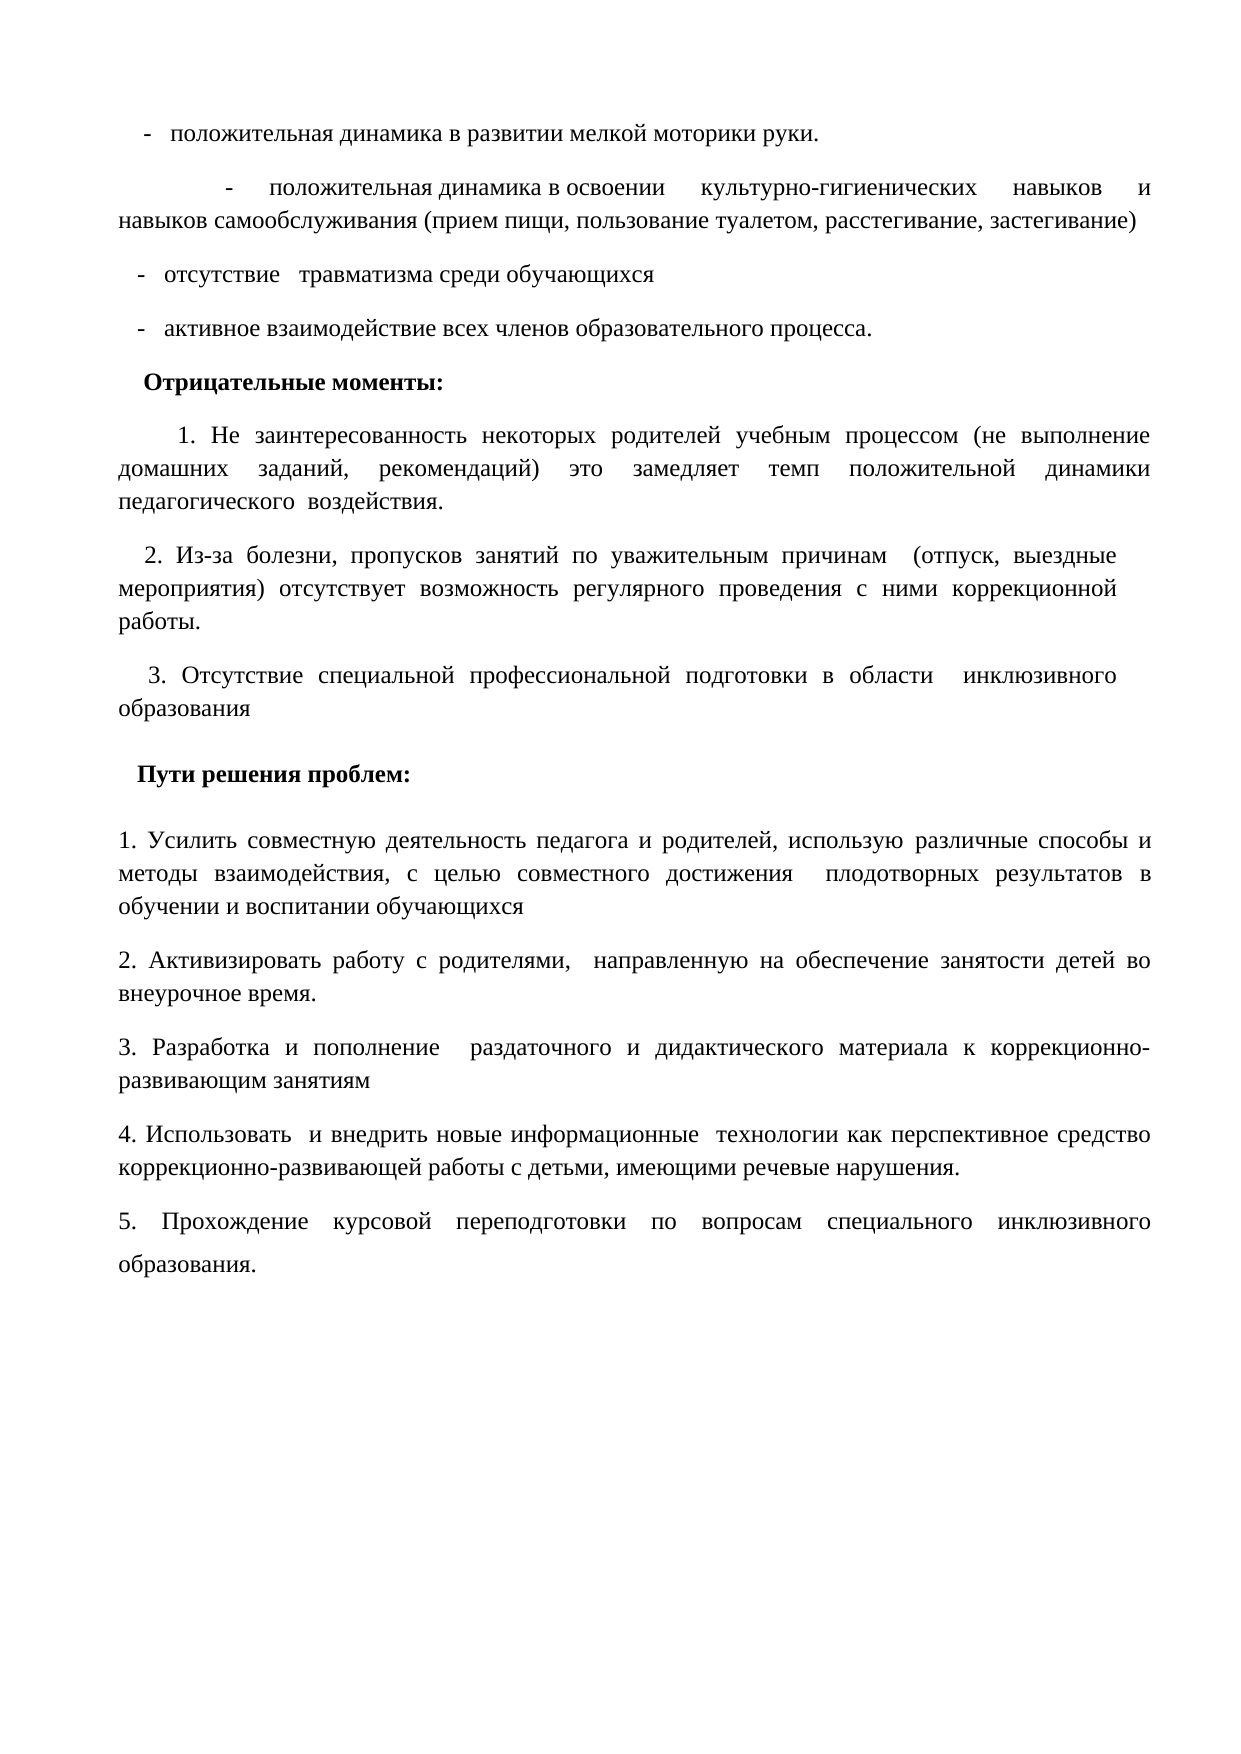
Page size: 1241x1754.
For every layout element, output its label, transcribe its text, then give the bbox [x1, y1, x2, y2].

text 2. Из-за болезни, пропусков занятий по уважительным причинам (отпуск, выездные мероприятия) отсутствует возможность регулярного проведения с ними коррекционной работы. [118, 540, 1118, 635]
list 1. Усилить совместную деятельность педагога и родителей, использую различные способы и методы взаимодействия, с целью совместного достижения плодотворных результатов в обучении и воспитании обучающихся [118, 825, 1152, 920]
text - отсутствие травматизма среди обучающихся [118, 259, 1152, 288]
text Отрицательные моменты: [118, 367, 1152, 395]
text 2. Активизировать работу с родителями, направленную на обеспечение занятости детей во внеурочное время. [118, 945, 1152, 1007]
text - активное взаимодействие всех членов образовательного процесса. [118, 313, 1152, 341]
text - положительная динамика в развитии мелкой моторики руки. [118, 118, 1152, 147]
text 4. Использовать и внедрить новые информационные технологии как перспективное средство коррекционно-развивающей работы с детьми, имеющими речевые нарушения. [118, 1119, 1152, 1181]
text 3. Разработка и пополнение раздаточного и дидактического материала к коррекционно-развивающим занятиям [118, 1032, 1152, 1094]
text 5. Прохождение курсовой переподготовки по вопросам специального инклюзивного образования. [118, 1206, 1152, 1278]
text 3. Отсутствие специальной профессиональной подготовки в области инклюзивного образования [118, 660, 1118, 722]
text 1. Не заинтересованность некоторых родителей учебным процессом (не выполнение домашних заданий, рекомендаций) это замедляет темп положительной динамики педагогического воздействия. [118, 420, 1152, 515]
text - положительная динамика в освоении культурно-гигиенических навыков и навыков самообслуживания (прием пищи, пользование туалетом, расстегивание, застегивание) [118, 172, 1152, 234]
text Пути решения проблем: [118, 759, 1118, 788]
